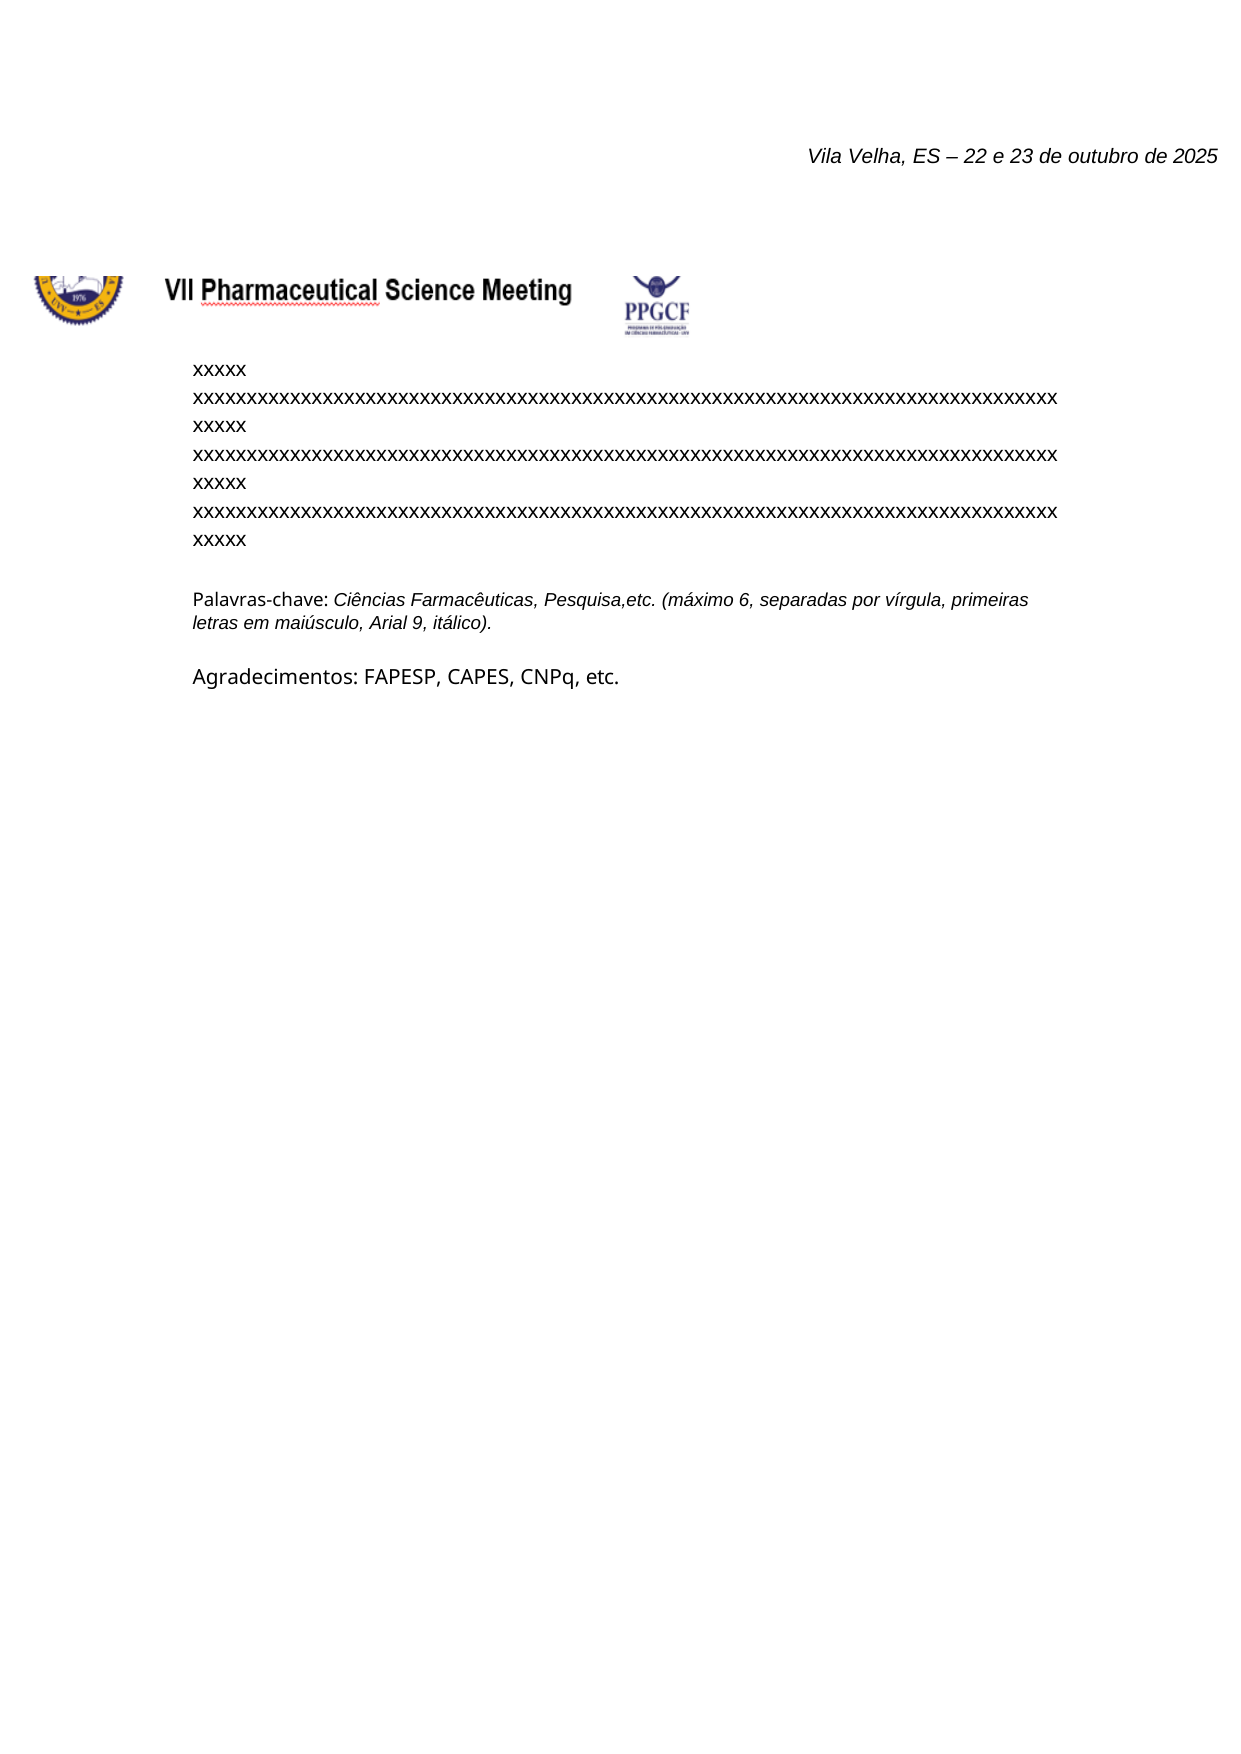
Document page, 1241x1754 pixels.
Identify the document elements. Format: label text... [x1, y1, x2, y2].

picture [29, 276, 700, 339]
text Agradecimentos: FAPESP, CAPES, CNPq, etc. [192, 662, 1078, 690]
text Palavras-chave: Ciências Farmacêuticas, Pesquisa,etc. (máximo 6, separadas por vírgula, primeiras letras em maiúsculo, Arial 9, itálico). [192, 586, 1078, 633]
